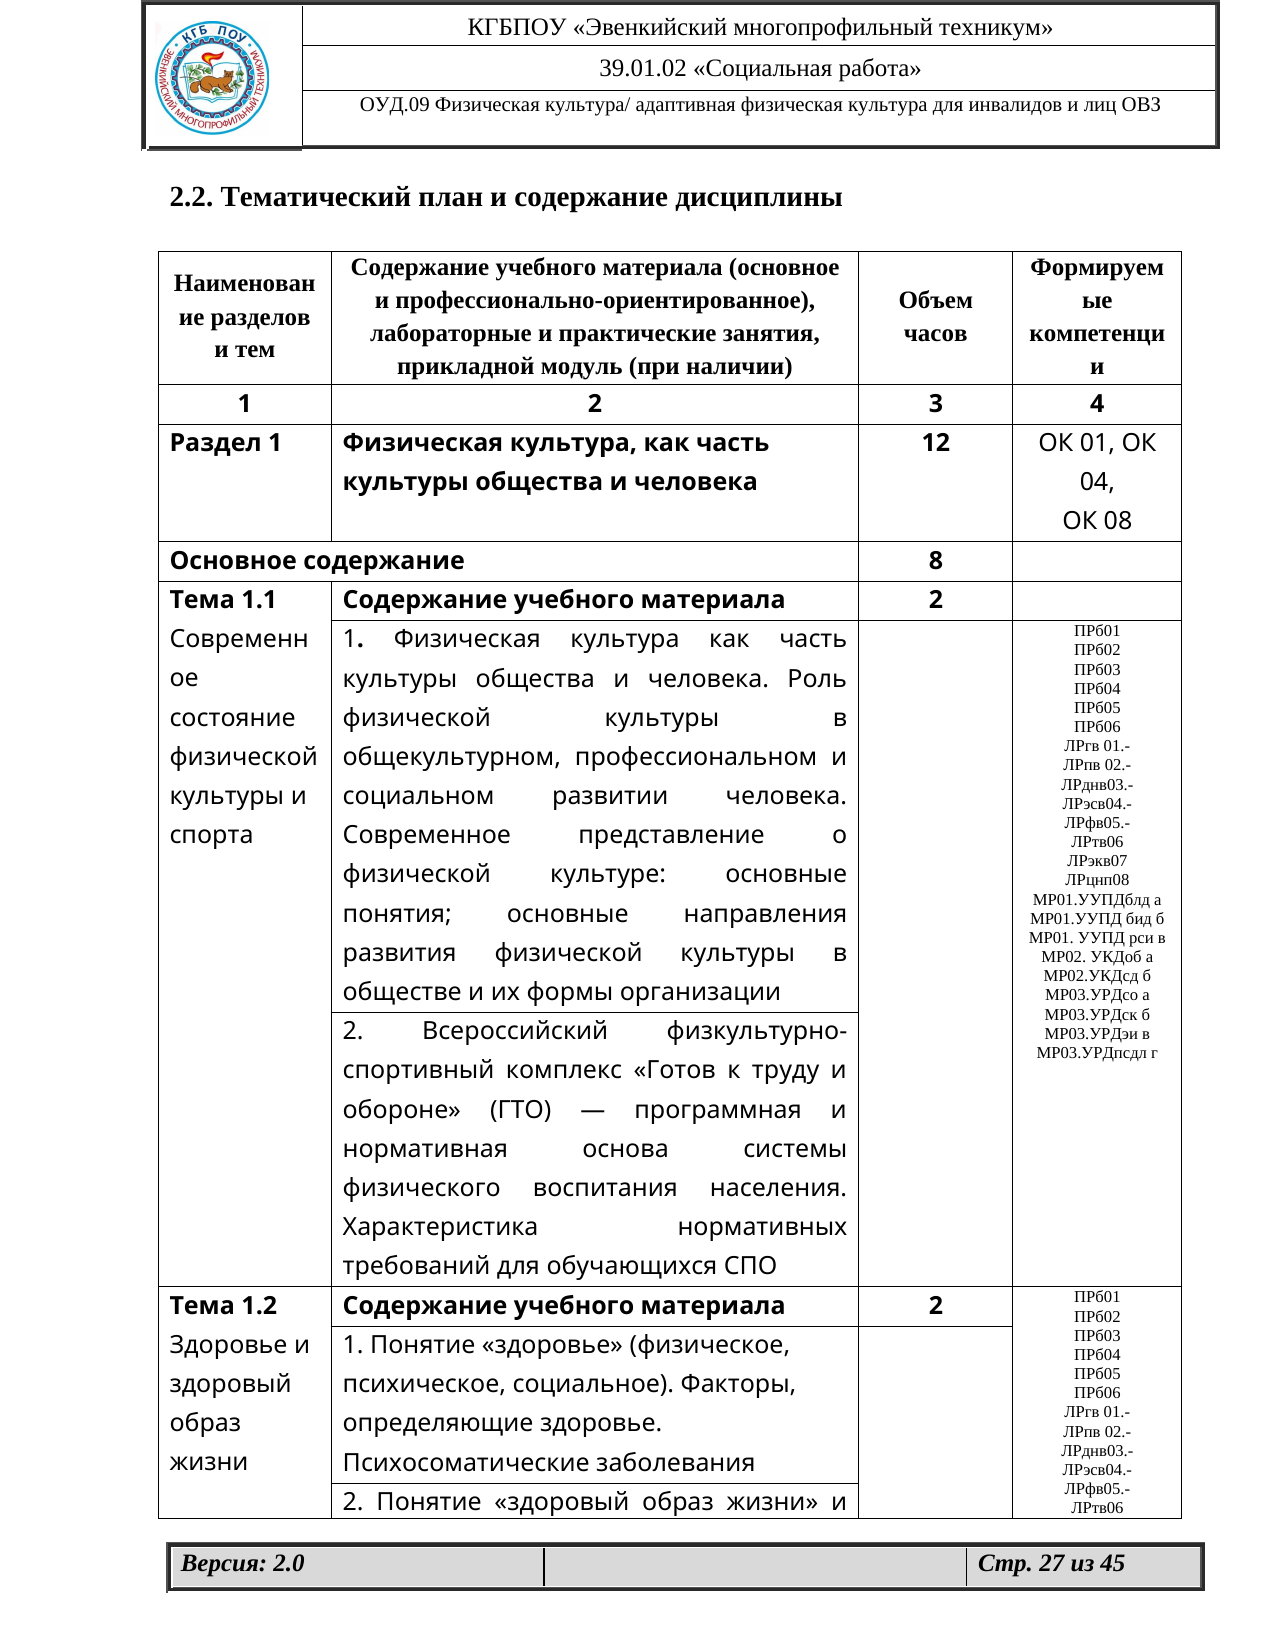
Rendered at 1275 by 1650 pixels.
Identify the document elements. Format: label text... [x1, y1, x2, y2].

table_cell Содержание учебного материала [332, 1287, 858, 1326]
table_cell 2 [859, 582, 1012, 620]
table_cell ПРб01 ПРб02 ПРб03 ПРб04 ПРб05 ПРб06 ЛРгв 01.- ЛРпв 02.- ЛРднв03.- ЛРэсв04.- ЛРфв05.- ЛРтв06 ЛРэкв07 ЛРцнп08 МР01.УУПДблд а МР01.УУПД бид б МР01. УУПД рси в МР02. УКДоб а МР02.УКДсд б МР03.УРДсо а МР03.УРДск б МР03.УРДэи в МР03.УРДпсдл г [1013, 621, 1181, 1286]
table_cell ПРб01 ПРб02 ПРб03 ПРб04 ПРб05 ПРб06 ЛРгв 01.- ЛРпв 02.- ЛРднв03.- ЛРэсв04.- ЛРфв05.- ЛРтв06 ЛРэкв07 ЛРцнп08 МР01.УУПДблд а МР01.УУПД бид б МР01. УУПД рси в МР02. УКДоб а МР02.УКДсд б МР03.УРДсо а МР03.УРДск б МР03.УРДэи в МР03.УРДпсдл г [1013, 1287, 1181, 1518]
table_header Наименование разделов и тем [159, 252, 331, 384]
table_cell Тема 1.1 Современное состояние физической культуры и спорта [159, 582, 331, 1286]
table_cell Физическая культура, как часть культуры общества и человека [332, 425, 858, 541]
table_cell Раздел 1 [159, 425, 331, 541]
table_cell 1 [159, 385, 331, 423]
table_cell 12 [859, 425, 1012, 541]
table_cell 4 [1013, 385, 1181, 423]
table_cell Содержание учебного материала [332, 582, 858, 620]
table_header Формируемые компетенции [1013, 252, 1181, 384]
table_cell 3 [859, 385, 1012, 423]
table_cell 1. Физическая культура как часть культуры общества и человека. Роль физической культуры в общекультурном, профессиональном и социальном развитии человека. Современное представление о физической культуре: основные понятия; основные направления развития физической культуры в обществе и их формы организации [332, 621, 858, 1012]
table_cell [859, 621, 1012, 1286]
table_cell ОК 01, ОК 04, ОК 08 [1013, 425, 1181, 541]
table_header Объем часов [859, 252, 1012, 384]
table_cell [859, 1327, 1012, 1518]
table_cell [1013, 582, 1181, 620]
table_cell 1. Понятие «здоровье» (физическое, психическое, социальное). Факторы, определяющие здоровье. Психосоматические заболевания [332, 1327, 858, 1482]
table_header Содержание учебного материала (основное и профессионально-ориентированное), лабораторные и практические занятия, прикладной модуль (при наличии) [332, 252, 858, 384]
picture [155, 21, 202, 69]
text 2.2. Тематический план и содержание дисциплины [169, 179, 1193, 213]
table_cell 8 [859, 542, 1012, 581]
table_cell 2. Всероссийский физкультурно-спортивный комплекс «Готов к труду и обороне» (ГТО) — программная и нормативная основа системы физического воспитания населения. Характеристика нормативных требований для обучающихся СПО [332, 1013, 858, 1286]
picture [155, 21, 270, 136]
table_cell 2 [332, 385, 858, 423]
table_cell Основное содержание [159, 542, 858, 581]
table_cell Тема 1.2 Здоровье и здоровый образ жизни [159, 1287, 331, 1518]
table_cell 2 [859, 1287, 1012, 1326]
table_cell [1013, 542, 1181, 581]
